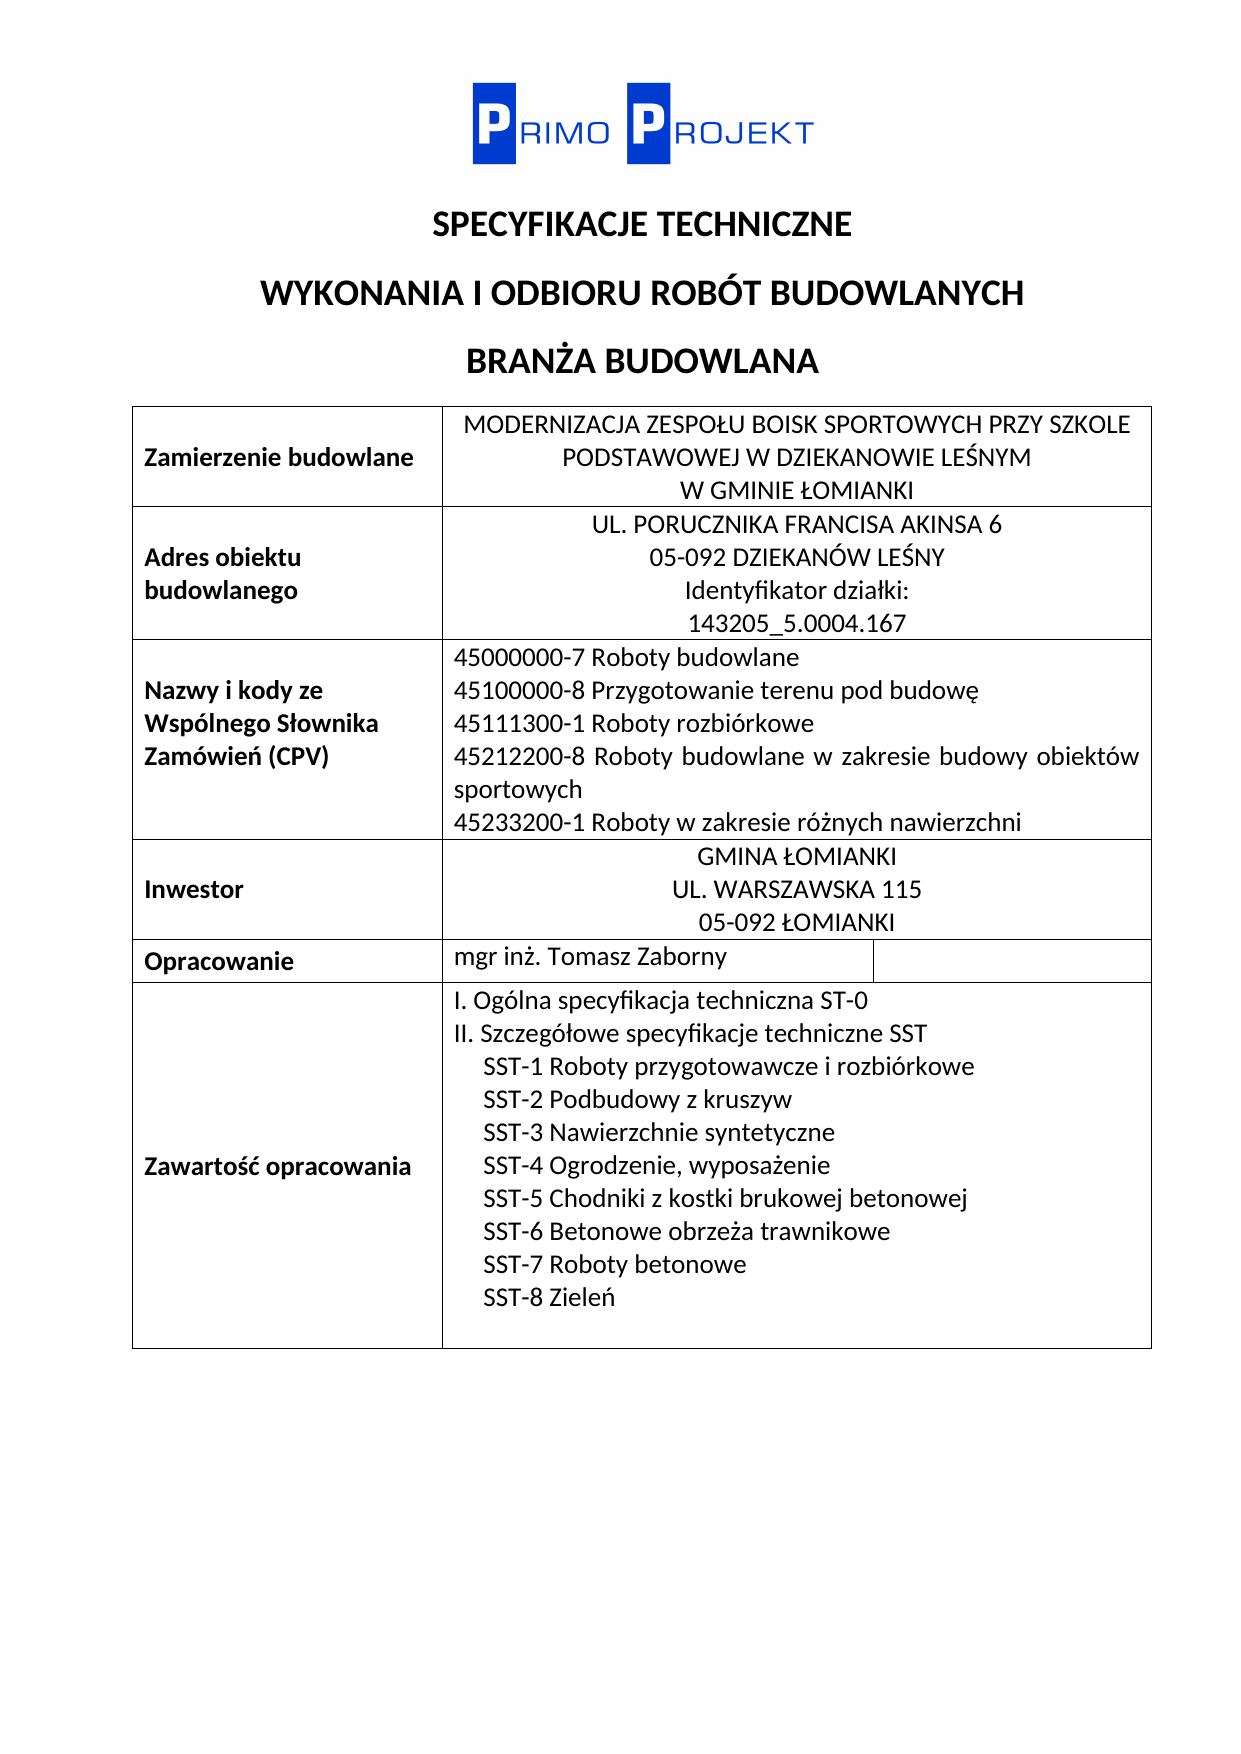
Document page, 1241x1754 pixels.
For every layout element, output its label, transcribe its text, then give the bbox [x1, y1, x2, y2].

table_cell Zawartość opracowania [133, 983, 442, 1347]
table_cell [874, 940, 1151, 982]
table_header Zamierzenie budowlane [133, 407, 442, 506]
table_cell UL. PORUCZNIKA FRANCISA AKINSA 6 05-092 DZIEKANÓW LEŚNY Identyfikator działki: 143205_5.0004.167 [443, 507, 1151, 639]
table_cell Nazwy i kody ze Wspólnego Słownika Zamówień (CPV) [133, 640, 442, 838]
table_cell mgr inż. Tomasz Zaborny [443, 940, 873, 982]
text WYKONANIA I ODBIORU ROBÓT BUDOWLANYCH [148, 268, 1137, 314]
text BRANŻA BUDOWLANA [148, 337, 1137, 383]
table_cell I. Ogólna specyfikacja techniczna ST-0 II. Szczegółowe specyfikacje techniczne SST SST-1 Roboty przygotowawcze i rozbiórkowe SST-2 Podbudowy z kruszyw SST-3 Nawierzchnie syntetyczne SST-4 Ogrodzenie, wyposażenie SST-5 Chodniki z kostki brukowej betonowej SST-6 Betonowe obrzeża trawnikowe SST-7 Roboty betonowe SST-8 Zieleń [443, 983, 1151, 1347]
table_header MODERNIZACJA ZESPOŁU BOISK SPORTOWYCH PRZY SZKOLE PODSTAWOWEJ W DZIEKANOWIE LEŚNYM W GMINIE ŁOMIANKI [443, 407, 1151, 506]
table_cell 45000000-7 Roboty budowlane 45100000-8 Przygotowanie terenu pod budowę 45111300-1 Roboty rozbiórkowe 45212200-8 Roboty budowlane w zakresie budowy obiektów sportowych 45233200-1 Roboty w zakresie różnych nawierzchni [443, 640, 1151, 838]
table_cell Adres obiektu budowlanego [133, 507, 442, 639]
table_cell Inwestor [133, 840, 442, 938]
text SPECYFIKACJE TECHNICZNE [148, 200, 1137, 246]
picture [416, 73, 868, 172]
table_cell Opracowanie [133, 940, 442, 982]
table_cell GMINA ŁOMIANKI UL. WARSZAWSKA 115 05-092 ŁOMIANKI [443, 840, 1151, 938]
